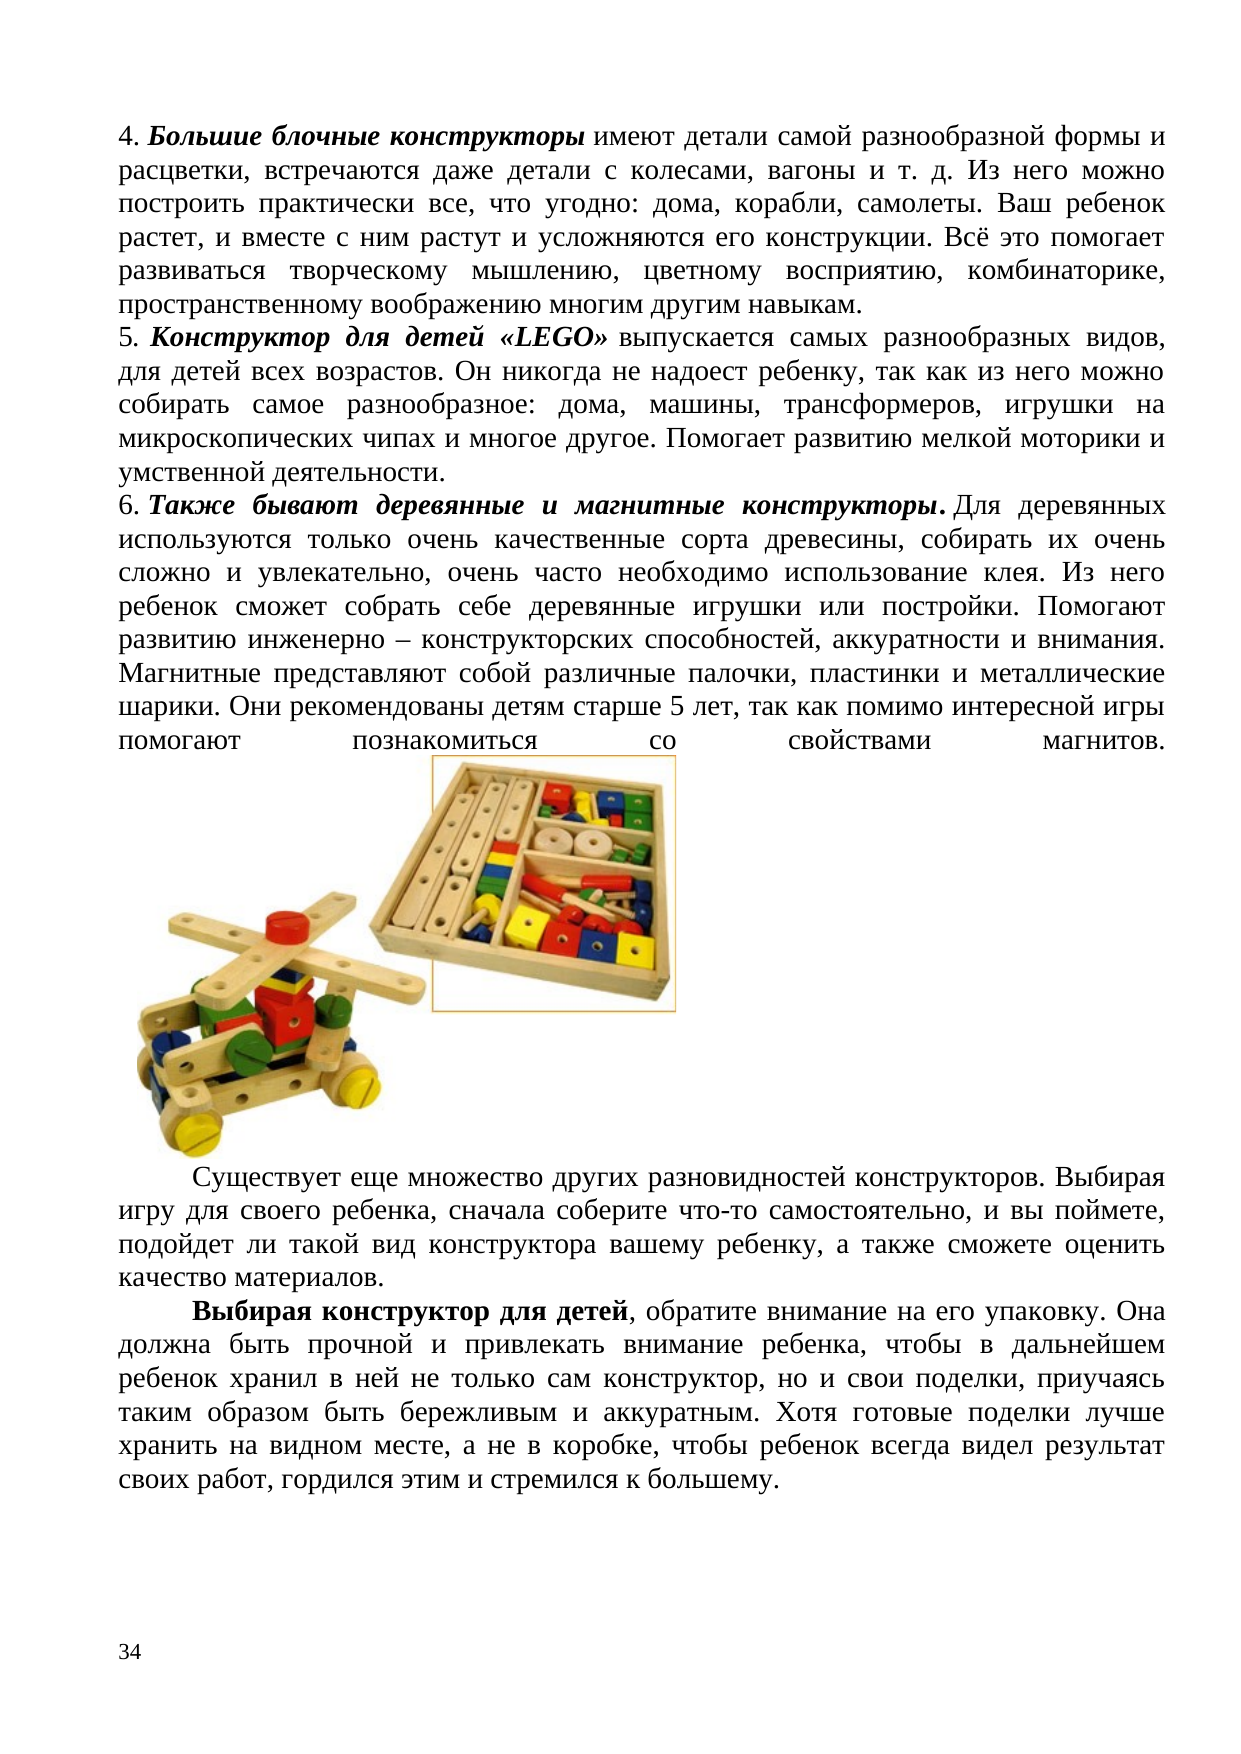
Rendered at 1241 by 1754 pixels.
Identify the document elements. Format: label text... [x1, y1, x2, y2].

text 5. Конструктор для детей «LEGO» выпускается самых разнообразных видов, для детей всех возрастов. Он никогда не надоест ребенку, так как из него можно собирать самое разнообразное: дома, машины, трансформеров, игрушки на микроскопических чипах и многое другое. Помогает развитию мелкой моторики и умственной деятельности. [118, 319, 1166, 487]
text Выбирая конструктор для детей, обратите внимание на его упаковку. Она должна быть прочной и привлекать внимание ребенка, чтобы в дальнейшем ребенок хранил в ней не только сам конструктор, но и свои поделки, приучаясь таким образом быть бережливым и аккуратным. Хотя готовые поделки лучше хранить на видном месте, а не в коробке, чтобы ребенок всегда видел результат своих работ, гордился этим и стремился к большему. [118, 1293, 1166, 1494]
text Существует еще множество других разновидностей конструкторов. Выбирая игру для своего ребенка, сначала соберите что-то самостоятельно, и вы поймете, подойдет ли такой вид конструктора вашему ребенку, а также сможете оценить качество материалов. [118, 1159, 1166, 1293]
text 4. Большие блочные конструкторы имеют детали самой разнообразной формы и расцветки, встречаются даже детали с колесами, вагоны и т. д. Из него можно построить практически все, что угодно: дома, корабли, самолеты. Ваш ребенок растет, и вместе с ним растут и усложняются его конструкции. Всё это помогает развиваться творческому мышлению, цветному восприятию, комбинаторике, пространственному воображению многим другим навыкам. [118, 118, 1166, 319]
picture [137, 755, 677, 1159]
